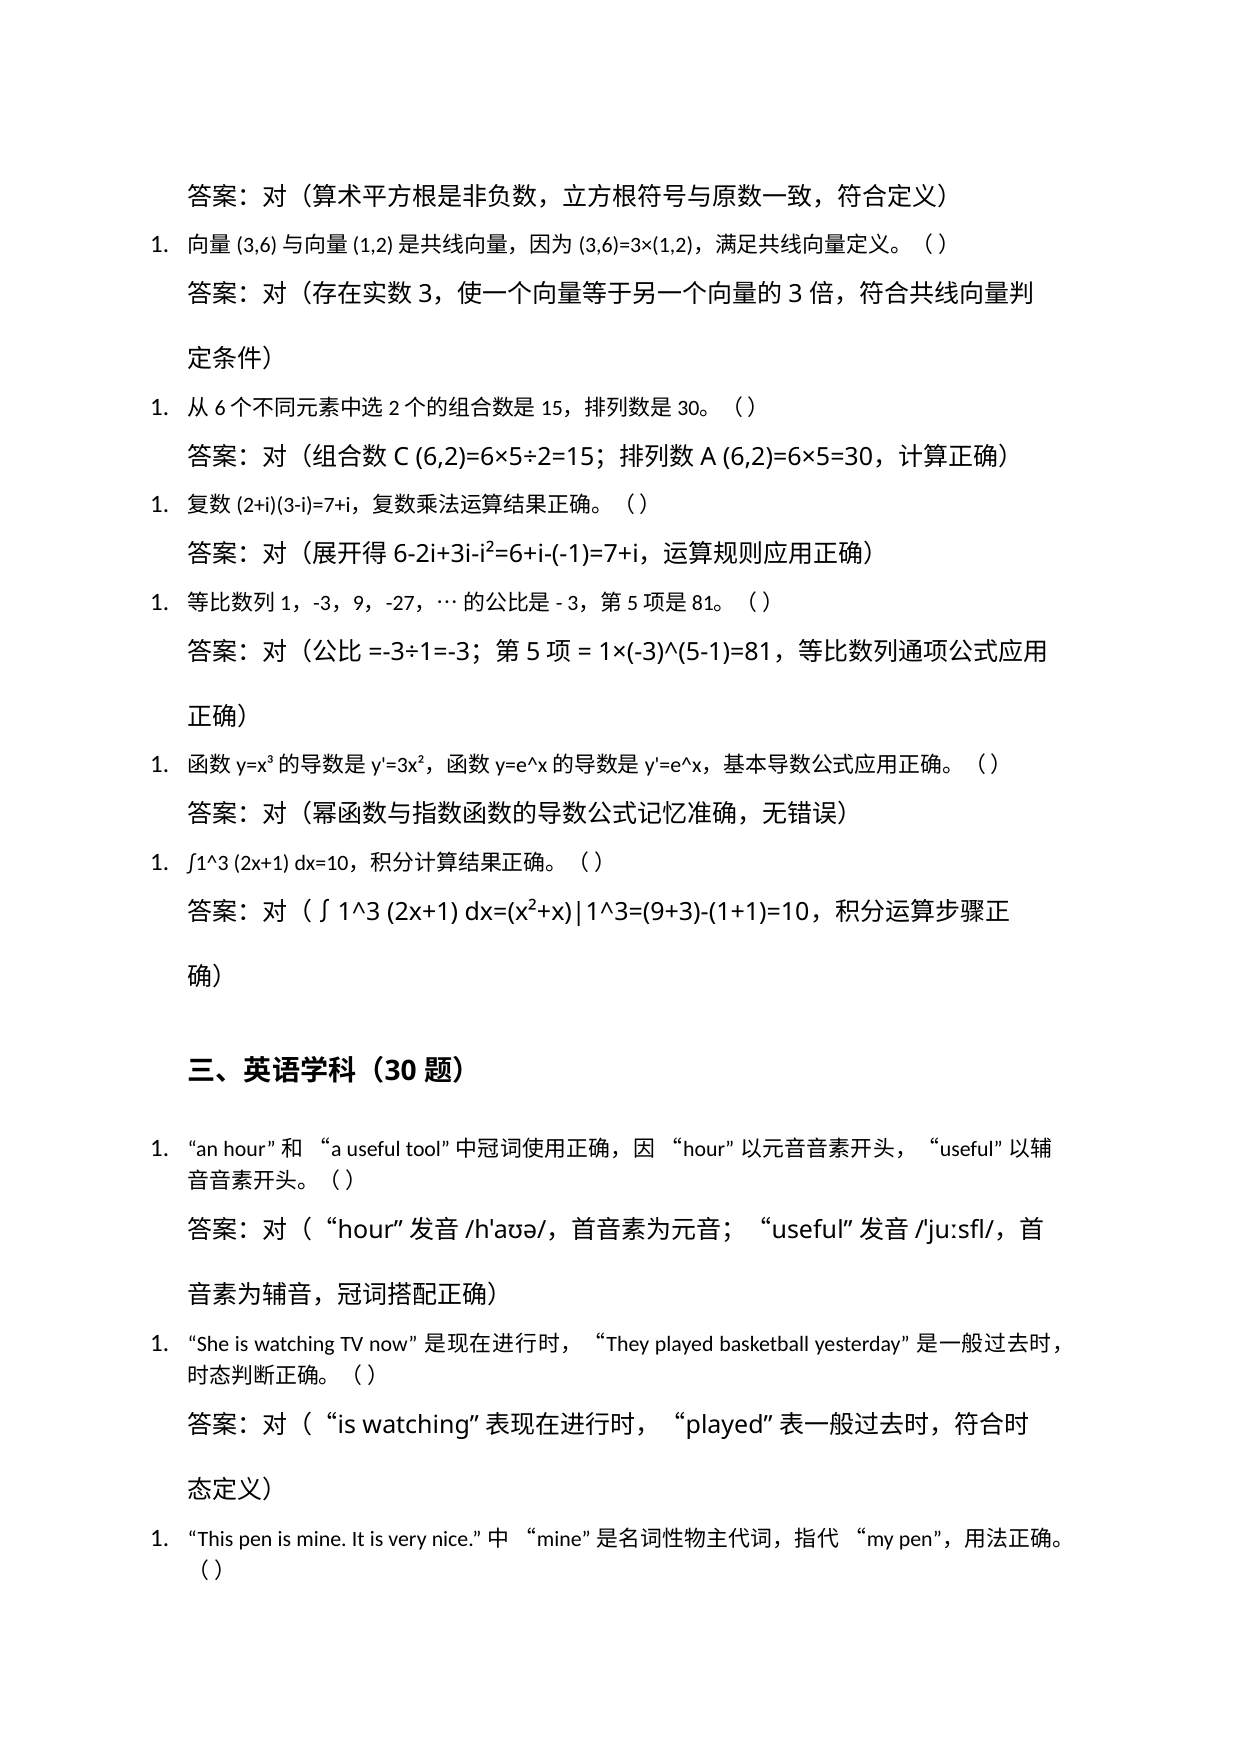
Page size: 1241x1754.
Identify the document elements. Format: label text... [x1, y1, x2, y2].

text 答案：对（算术平方根是非负数，立方根符号与原数一致，符合定义） [187, 162, 1053, 227]
text 答案：对（组合数 C (6,2)=6×5÷2=15；排列数 A (6,2)=6×5=30，计算正确） [187, 422, 1053, 487]
text 答案：对（幂函数与指数函数的导数公式记忆准确，无错误） [187, 779, 1053, 844]
list “This pen is mine. It is very nice.” 中 “mine” 是名词性物主代词，指代 “my pen”，用法正确。（ ） [150, 1520, 1053, 1585]
list 从 6 个不同元素中选 2 个的组合数是 15，排列数是 30。（ ） [150, 389, 1053, 422]
list 等比数列 1，-3，9，-27，… 的公比是 - 3，第 5 项是 81。（ ） [150, 584, 1053, 617]
list “an hour” 和 “a useful tool” 中冠词使用正确，因 “hour” 以元音音素开头，“useful” 以辅音音素开头。（ ） [150, 1130, 1053, 1195]
list ∫1^3 (2x+1) dx=10，积分计算结果正确。（ ） [150, 844, 1053, 877]
text 答案：对（“hour” 发音 /hˈaʊə/，首音素为元音；“useful” 发音 /ˈjuːsfl/，首音素为辅音，冠词搭配正确） [187, 1195, 1053, 1325]
list “She is watching TV now” 是现在进行时，“They played basketball yesterday” 是一般过去时，时态判断正确。（ ） [150, 1325, 1053, 1390]
text 答案：对（公比 =-3÷1=-3；第 5 项 = 1×(-3)^(5-1)=81，等比数列通项公式应用正确） [187, 617, 1053, 747]
text 答案：对（∫1^3 (2x+1) dx=(x²+x)|1^3=(9+3)-(1+1)=10，积分运算步骤正确） [187, 877, 1053, 1007]
subtitle 三、英语学科（30 题） [187, 1036, 1053, 1101]
text 答案：对（“is watching” 表现在进行时，“played” 表一般过去时，符合时态定义） [187, 1390, 1053, 1520]
list 向量 (3,6) 与向量 (1,2) 是共线向量，因为 (3,6)=3×(1,2)，满足共线向量定义。（ ） [150, 227, 1053, 259]
text 答案：对（存在实数 3，使一个向量等于另一个向量的 3 倍，符合共线向量判定条件） [187, 259, 1053, 389]
list 函数 y=x³ 的导数是 y'=3x²，函数 y=e^x 的导数是 y'=e^x，基本导数公式应用正确。（ ） [150, 747, 1053, 779]
text 答案：对（展开得 6-2i+3i-i²=6+i-(-1)=7+i，运算规则应用正确） [187, 519, 1053, 584]
list 复数 (2+i)(3-i)=7+i，复数乘法运算结果正确。（ ） [150, 487, 1053, 519]
